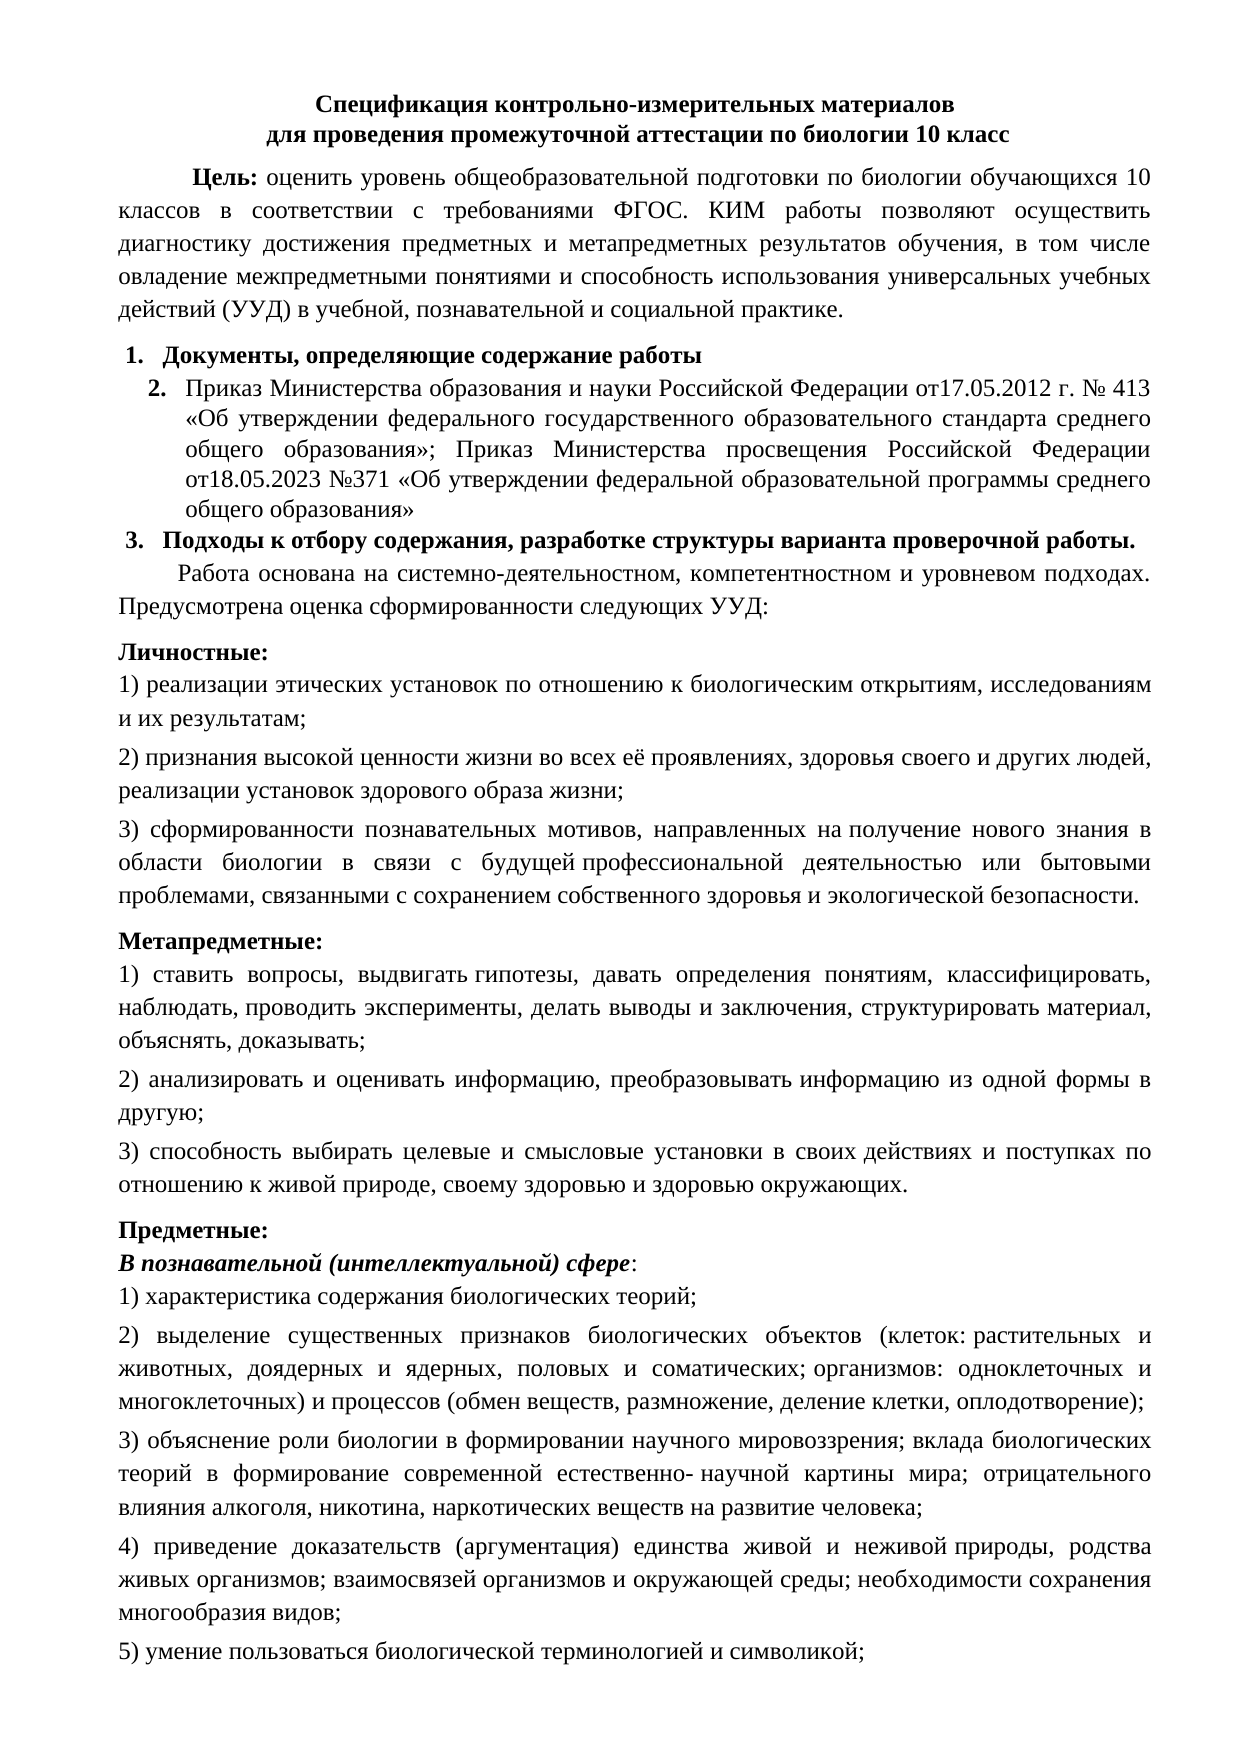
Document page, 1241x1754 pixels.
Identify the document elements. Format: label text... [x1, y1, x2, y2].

text Метапредметные: [118, 926, 1152, 954]
text 1) реализации этических установок по отношению к биологическим открытиям, исследованиям и их результатам; [118, 669, 1152, 731]
text Работа основана на системно-деятельностном, компетентностном и уровневом подходах. Предусмотрена оценка сформированности следующих УУД: [118, 558, 1152, 620]
text Личностные: [118, 637, 1152, 665]
text для проведения промежуточной аттестации по биологии 10 класс [118, 119, 1152, 148]
list Документы, определяющие содержание работы [125, 340, 1152, 369]
text B познавательной (интеллектуальной) сфере: [118, 1248, 1152, 1277]
text 3) объяснение роли биологии в формировании научного мировоззрения; вклада биологических теорий в формирование современной естественно- научной картины мира; отрицательного влияния алкоголя, никотина, наркотических веществ на развитие человека; [118, 1426, 1152, 1520]
list Подходы к отбору содержания, разработке структуры варианта проверочной работы. [125, 525, 1152, 554]
text 4) приведение доказательств (аргументация) единства живой и неживой природы, родства живых организмов; взаимосвязей организмов и окружающей среды; необходимости сохранения многообразия видов; [118, 1531, 1152, 1626]
text Спецификация контрольно-измерительных материалов [118, 89, 1152, 117]
list Приказ Министерства образования и науки Российской Федерации от17.05.2012 г. № 413 «Об утверждении федерального государственного образовательного стандарта среднего общего образования»; Приказ Министерства просвещения Российской Федерации от18.05.2023 №371 «Об утверждении федеральной образовательной программы среднего общего образования» [148, 373, 1152, 523]
text 3) способность выбирать целевые и смысловые установки в своих действиях и поступках по отношению к живой природе, своему здоровью и здоровью окружающих. [118, 1136, 1152, 1198]
text 2) выделение существенных признаков биологических объектов (клеток: растительных и животных, доядерных и ядерных, половых и соматических; организмов: одноклеточных и многоклеточных) и процессов (обмен веществ, размножение, деление клетки, оплодотворение); [118, 1320, 1152, 1415]
text Цель: оценить уровень общеобразовательной подготовки по биологии обучающихся 10 классов в соответствии с требованиями ФГОС. КИМ работы позволяют осуществить диагностику достижения предметных и метапредметных результатов обучения, в том числе овладение межпредметными понятиями и способность использования универсальных учебных действий (УУД) в учебной, познавательной и социальной практике. [118, 162, 1152, 323]
text 5) умение пользоваться биологической терминологией и символикой; [118, 1636, 1152, 1665]
text 1) характеристика содержания биологических теорий; [118, 1281, 1152, 1310]
text Предметные: [118, 1215, 1152, 1244]
text 3) сформированности познавательных мотивов, направленных на получение нового знания в области биологии в связи с будущей профессиональной деятельностью или бытовыми проблемами, связанными с сохранением собственного здоровья и экологической безопасности. [118, 814, 1152, 909]
text 2) анализировать и оценивать информацию, преобразовывать информацию из одной формы в другую; [118, 1064, 1152, 1126]
text 2) признания высокой ценности жизни во всех её проявлениях, здоровья своего и других людей, реализации установок здорового образа жизни; [118, 742, 1152, 804]
text 1) ставить вопросы, выдвигать гипотезы, давать определения понятиям, классифицировать, наблюдать, проводить эксперименты, делать выводы и заключения, структурировать материал, объяснять, доказывать; [118, 959, 1152, 1053]
